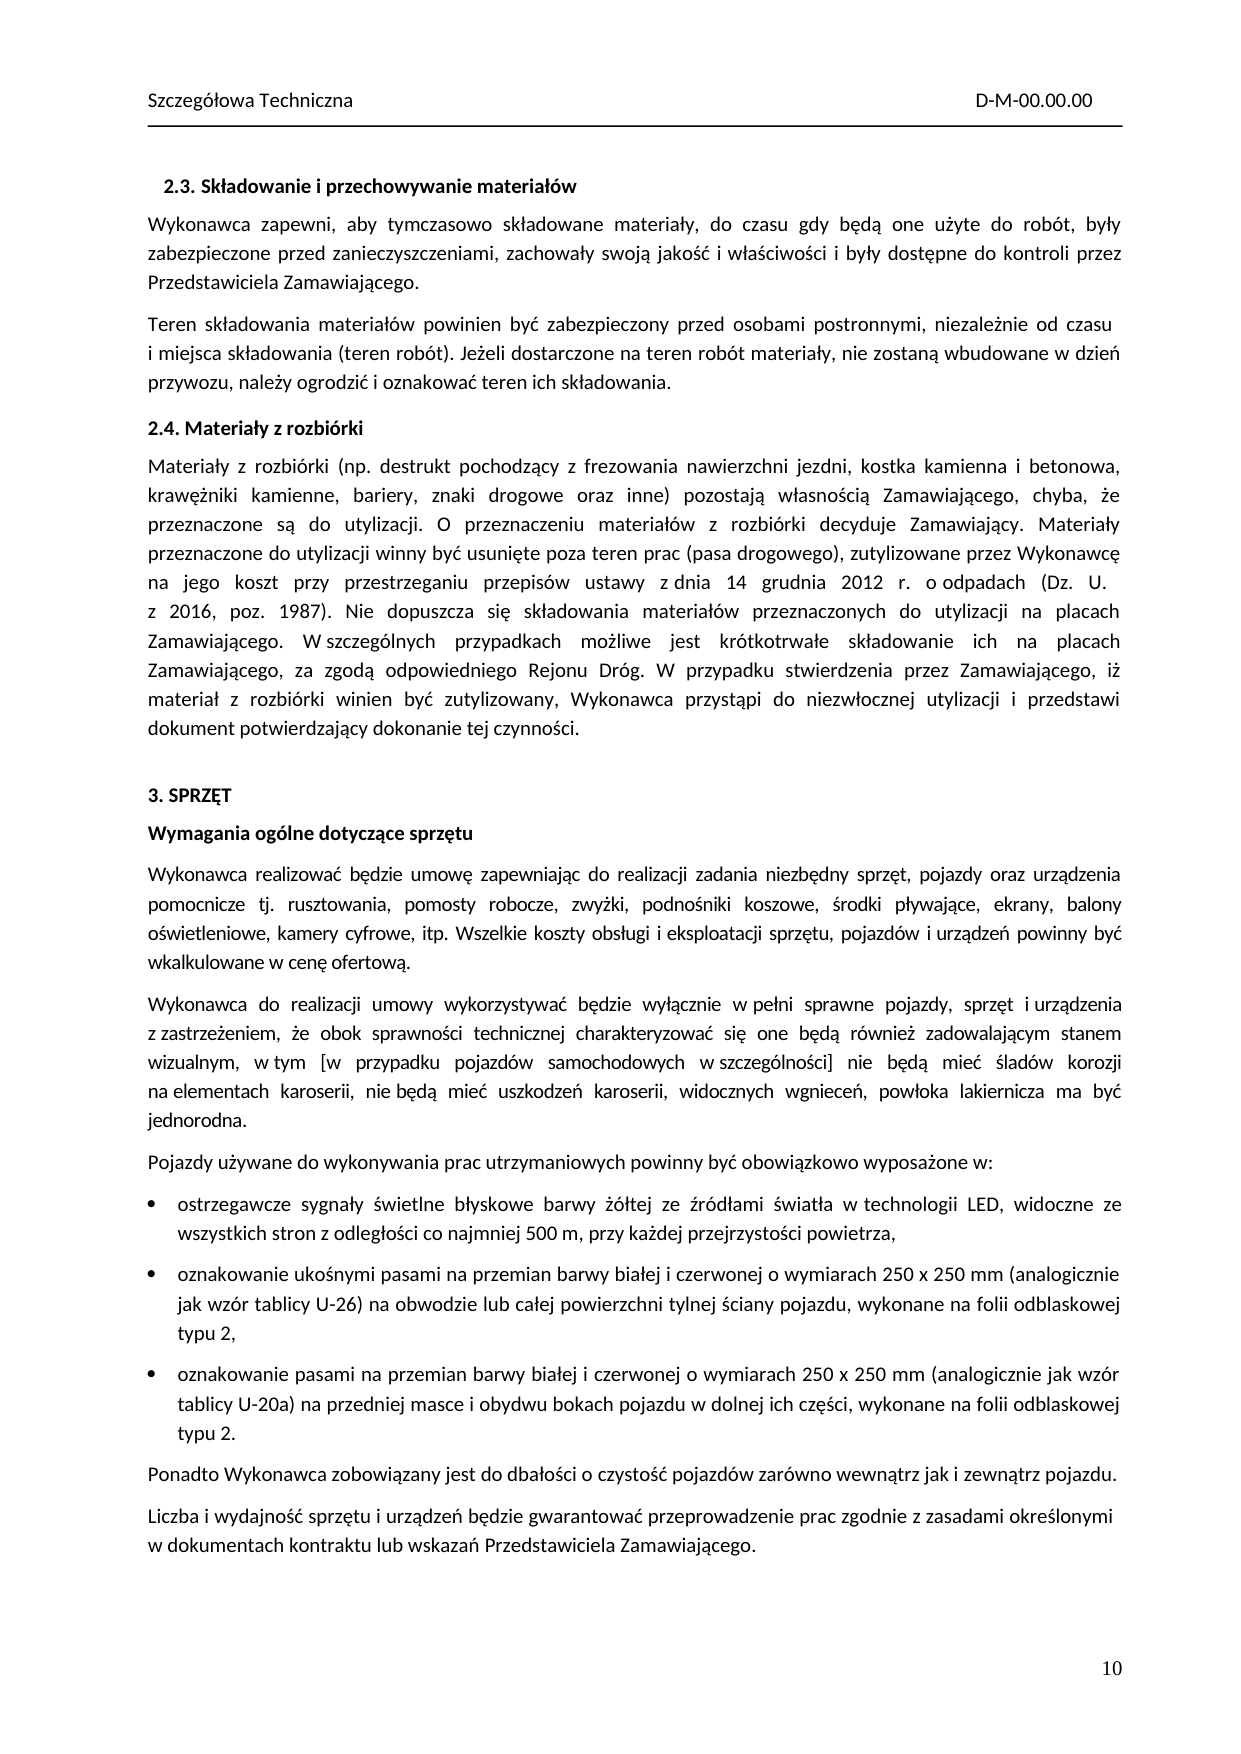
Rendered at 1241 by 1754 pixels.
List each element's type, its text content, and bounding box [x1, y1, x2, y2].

text Wykonawca realizować będzie umowę zapewniając do realizacji zadania niezbędny sprzęt, pojazdy oraz urządzenia pomocnicze tj. rusztowania, pomosty robocze, zwyżki, podnośniki koszowe, środki pływające, ekrany, balony oświetleniowe, kamery cyfrowe, itp. Wszelkie koszty obsługi i eksploatacji sprzętu, pojazdów i urządzeń powinny być wkalkulowane w cenę ofertową. [148, 862, 1122, 974]
text Ponadto Wykonawca zobowiązany jest do dbałości o czystość pojazdów zarówno wewnątrz jak i zewnątrz pojazdu. [148, 1462, 1122, 1487]
text Pojazdy używane do wykonywania prac utrzymaniowych powinny być obowiązkowo wyposażone w: [148, 1149, 1122, 1174]
text Wymagania ogólne dotyczące sprzętu [148, 820, 1122, 845]
list Materiały z rozbiórki (np. destrukt pochodzący z frezowania nawierzchni jezdni, kostka kamienna i betonowa, krawężniki kamienne, bariery, znaki drogowe oraz inne) pozostają własnością Zamawiającego, chyba, że przeznaczone są do utylizacji. O przeznaczeniu materiałów z rozbiórki decyduje Zamawiający. Materiały przeznaczone do utylizacji winny być usunięte poza teren prac (pasa drogowego), zutylizowane przez Wykonawcę na jego koszt przy przestrzeganiu przepisów ustawy z dnia 14 grudnia 2012 r. o odpadach (Dz. U. z 2016, poz. 1987). Nie dopuszcza się składowania materiałów przeznaczonych do utylizacji na placach Zamawiającego. W szczególnych przypadkach możliwe jest krótkotrwałe składowanie ich na placach Zamawiającego, za zgodą odpowiedniego Rejonu Dróg. W przypadku stwierdzenia przez Zamawiającego, iż materiał z rozbiórki winien być zutylizowany, Wykonawca przystąpi do niezwłocznej utylizacji i przedstawi dokument potwierdzający dokonanie tej czynności. [148, 453, 1122, 741]
subtitle 2.4. Materiały z rozbiórki [148, 415, 1122, 440]
text Teren składowania materiałów powinien być zabezpieczony przed osobami postronnymi, niezależnie od czasu i miejsca składowania (teren robót). Jeżeli dostarczone na teren robót materiały, nie zostaną wbudowane w dzień przywozu, należy ogrodzić i oznakować teren ich składowania. [148, 311, 1122, 394]
list ostrzegawcze sygnały świetlne błyskowe barwy żółtej ze źródłami światła w technologii LED, widoczne ze wszystkich stron z odległości co najmniej 500 m, przy każdej przejrzystości powietrza, [148, 1191, 1122, 1245]
list oznakowanie ukośnymi pasami na przemian barwy białej i czerwonej o wymiarach 250 x 250 mm (analogicznie jak wzór tablicy U-26) na obwodzie lub całej powierzchni tylnej ściany pojazdu, wykonane na folii odblaskowej typu 2, [148, 1262, 1122, 1345]
text Wykonawca do realizacji umowy wykorzystywać będzie wyłącznie w pełni sprawne pojazdy, sprzęt i urządzenia z zastrzeżeniem, że obok sprawności technicznej charakteryzować się one będą również zadowalającym stanem wizualnym, w tym [w przypadku pojazdów samochodowych w szczególności] nie będą mieć śladów korozji na elementach karoserii, nie będą mieć uszkodzeń karoserii, widocznych wgnieceń, powłoka lakiernicza ma być jednorodna. [148, 991, 1122, 1133]
subtitle 3. SPRZĘT [148, 782, 1122, 807]
subtitle Składowanie i przechowywanie materiałów [163, 173, 1122, 198]
text Wykonawca zapewni, aby tymczasowo składowane materiały, do czasu gdy będą one użyte do robót, były zabezpieczone przed zanieczyszczeniami, zachowały swoją jakość i właściwości i były dostępne do kontroli przez Przedstawiciela Zamawiającego. [148, 211, 1122, 294]
list oznakowanie pasami na przemian barwy białej i czerwonej o wymiarach 250 x 250 mm (analogicznie jak wzór tablicy U-20a) na przedniej masce i obydwu bokach pojazdu w dolnej ich części, wykonane na folii odblaskowej typu 2. [148, 1362, 1122, 1445]
text Liczba i wydajność sprzętu i urządzeń będzie gwarantować przeprowadzenie prac zgodnie z zasadami określonymi w dokumentach kontraktu lub wskazań Przedstawiciela Zamawiającego. [148, 1503, 1120, 1558]
